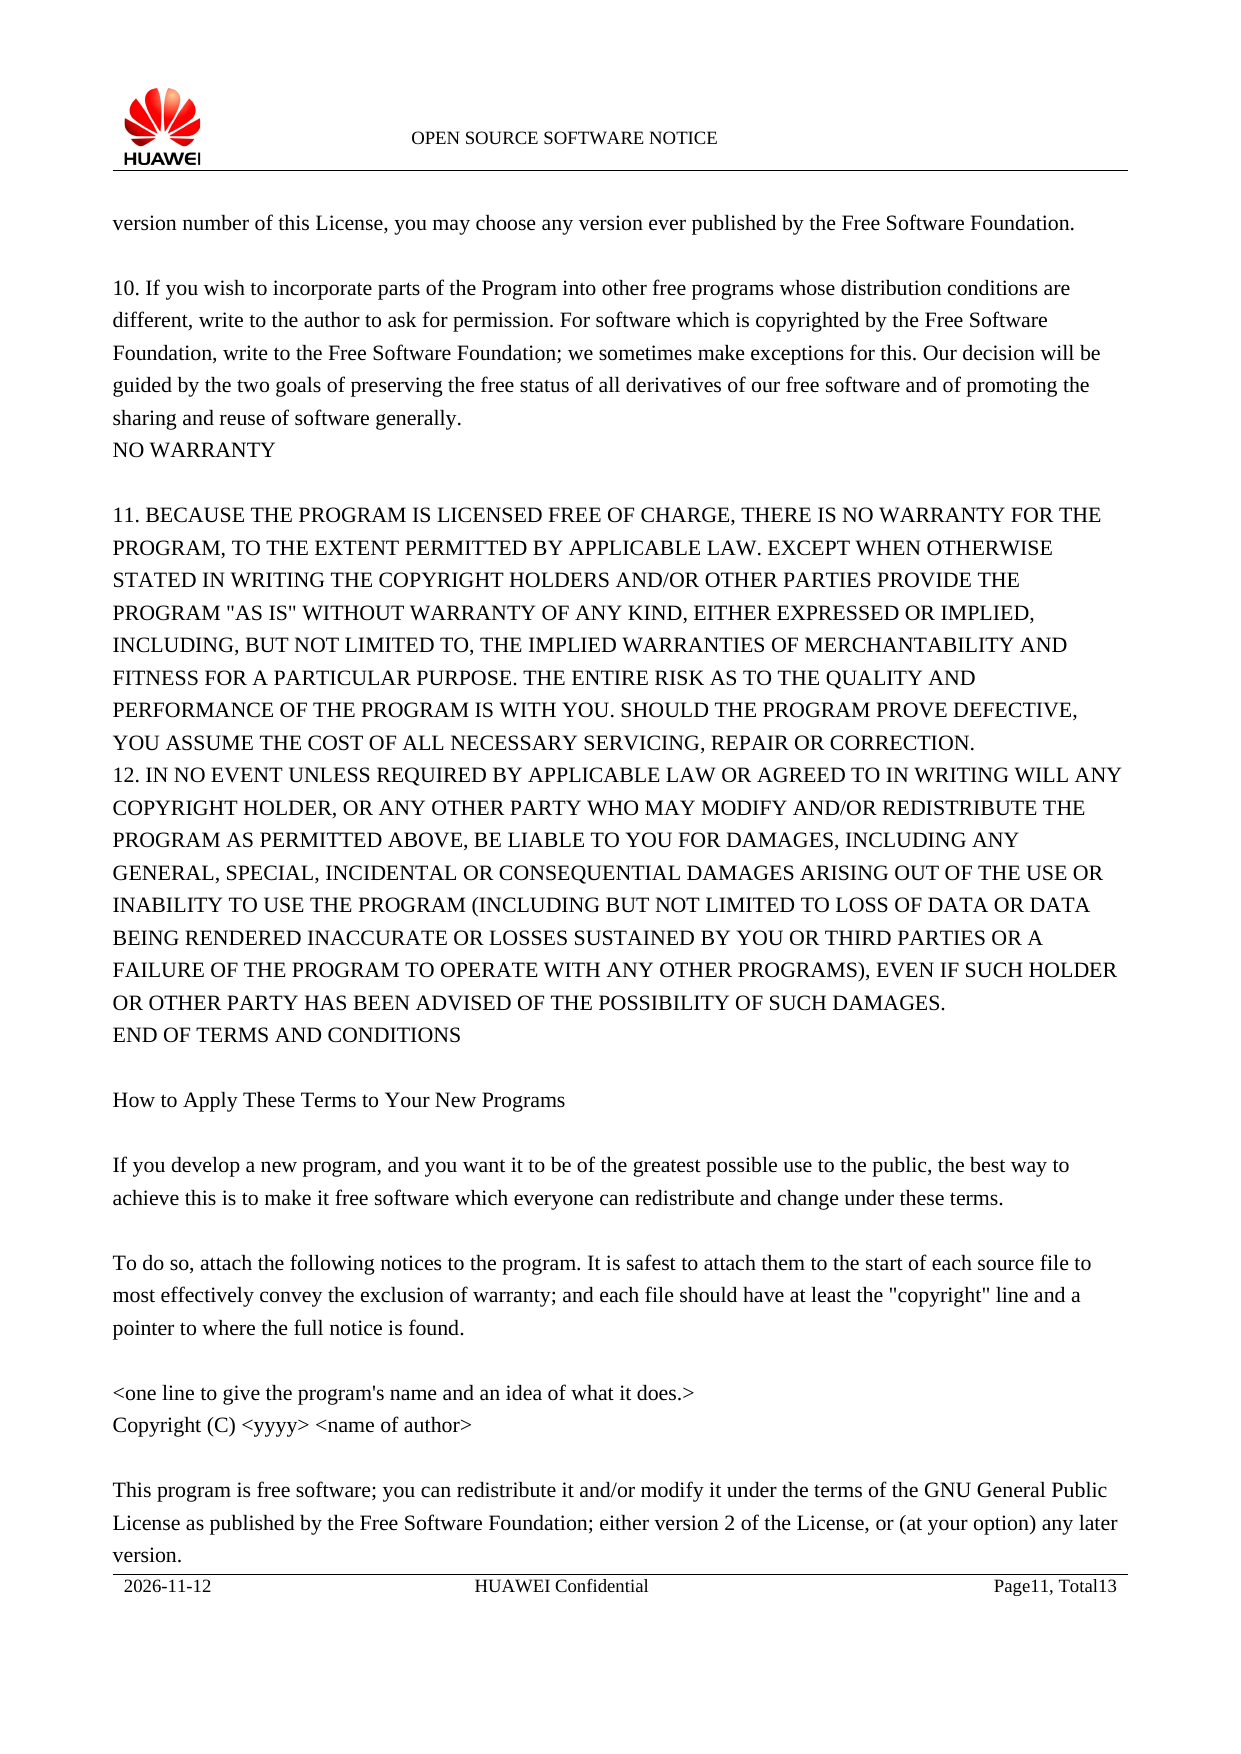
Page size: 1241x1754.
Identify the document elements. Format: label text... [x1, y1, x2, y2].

text 11. BECAUSE THE PROGRAM IS LICENSED FREE OF CHARGE, THERE IS NO WARRANTY FOR THE PROGRAM, TO THE EXTENT PERMITTED BY APPLICABLE LAW. EXCEPT WHEN OTHERWISE STATED IN WRITING THE COPYRIGHT HOLDERS AND/OR OTHER PARTIES PROVIDE THE PROGRAM "AS IS" WITHOUT WARRANTY OF ANY KIND, EITHER EXPRESSED OR IMPLIED, INCLUDING, BUT NOT LIMITED TO, THE IMPLIED WARRANTIES OF MERCHANTABILITY AND FITNESS FOR A PARTICULAR PURPOSE. THE ENTIRE RISK AS TO THE QUALITY AND PERFORMANCE OF THE PROGRAM IS WITH YOU. SHOULD THE PROGRAM PROVE DEFECTIVE, YOU ASSUME THE COST OF ALL NECESSARY SERVICING, REPAIR OR CORRECTION. [112, 499, 1128, 759]
text Copyright (C) <yyyy> <name of author> [112, 1409, 1128, 1441]
text This program is free software; you can redistribute it and/or modify it under the terms of the GNU General Public License as published by the Free Software Foundation; either version 2 of the License, or (at your option) any later version. [112, 1474, 1128, 1571]
text END OF TERMS AND CONDITIONS [112, 1019, 1128, 1051]
text If you develop a new program, and you want it to be of the greatest possible use to the public, the best way to achieve this is to make it free software which everyone can redistribute and change under these terms. [112, 1149, 1128, 1214]
text To do so, attach the following notices to the program. It is safest to attach them to the start of each source file to most effectively convey the exclusion of warranty; and each file should have at least the "copyright" line and a pointer to where the full notice is found. [112, 1246, 1128, 1344]
picture [124, 88, 201, 165]
text 10. If you wish to incorporate parts of the Program into other free programs whose distribution conditions are different, write to the author to ask for permission. For software which is copyrighted by the Free Software Foundation, write to the Free Software Foundation; we sometimes make exceptions for this. Our decision will be guided by the two goals of preserving the free status of all derivatives of our free software and of promoting the sharing and reuse of software generally. [112, 271, 1128, 434]
text NO WARRANTY [112, 434, 1128, 466]
text How to Apply These Terms to Your New Programs [112, 1084, 1128, 1116]
text <one line to give the program's name and an idea of what it does.> [112, 1376, 1128, 1409]
text 12. IN NO EVENT UNLESS REQUIRED BY APPLICABLE LAW OR AGREED TO IN WRITING WILL ANY COPYRIGHT HOLDER, OR ANY OTHER PARTY WHO MAY MODIFY AND/OR REDISTRIBUTE THE PROGRAM AS PERMITTED ABOVE, BE LIABLE TO YOU FOR DAMAGES, INCLUDING ANY GENERAL, SPECIAL, INCIDENTAL OR CONSEQUENTIAL DAMAGES ARISING OUT OF THE USE OR INABILITY TO USE THE PROGRAM (INCLUDING BUT NOT LIMITED TO LOSS OF DATA OR DATA BEING RENDERED INACCURATE OR LOSSES SUSTAINED BY YOU OR THIRD PARTIES OR A FAILURE OF THE PROGRAM TO OPERATE WITH ANY OTHER PROGRAMS), EVEN IF SUCH HOLDER OR OTHER PARTY HAS BEEN ADVISED OF THE POSSIBILITY OF SUCH DAMAGES. [112, 759, 1128, 1019]
